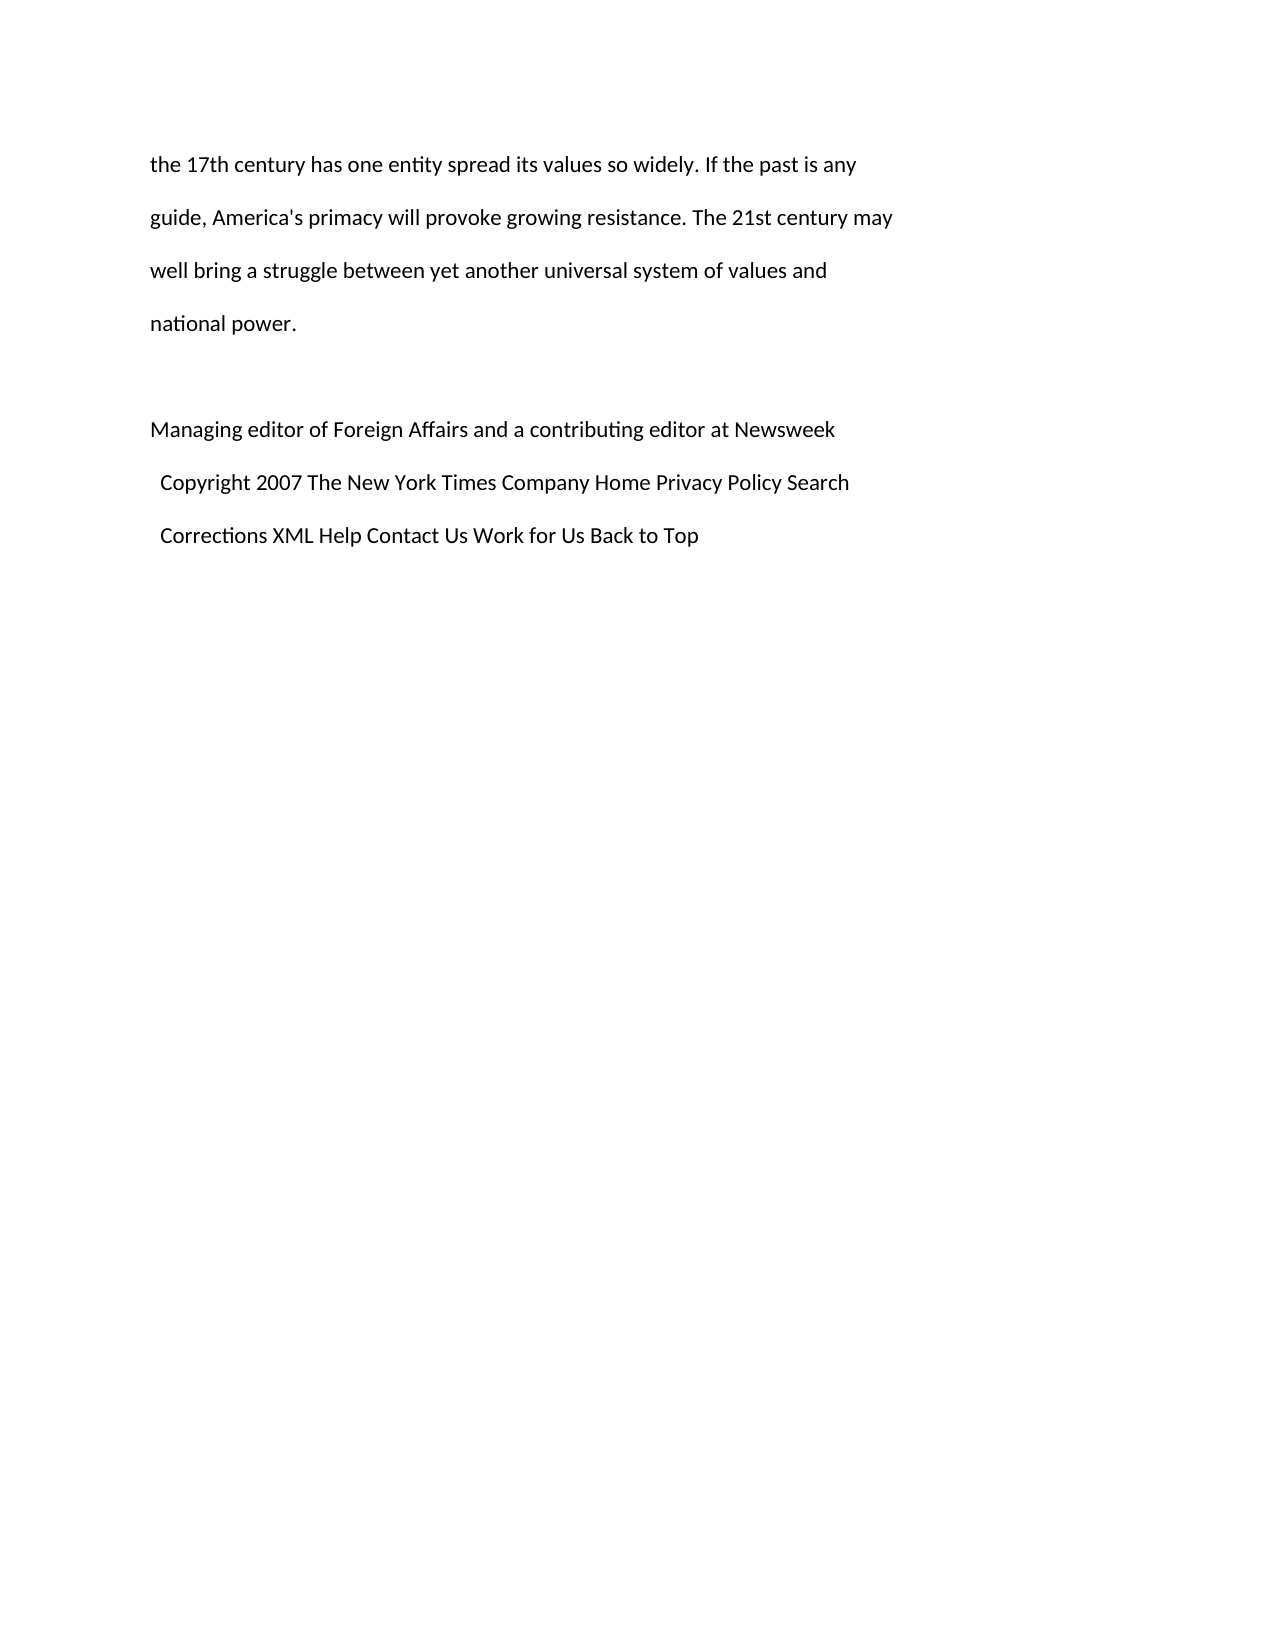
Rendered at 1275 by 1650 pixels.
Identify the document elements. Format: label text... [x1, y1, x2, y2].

text national power. [150, 309, 1125, 337]
text the 17th century has one entity spread its values so widely. If the past is any [150, 150, 1125, 178]
text Managing editor of Foreign Affairs and a contributing editor at Newsweek [150, 415, 1125, 443]
text Corrections XML Help Contact Us Work for Us Back to Top [150, 521, 1125, 549]
text guide, America's primacy will provoke growing resistance. The 21st century may [150, 203, 1125, 231]
text well bring a struggle between yet another universal system of values and [150, 256, 1125, 284]
text Copyright 2007 The New York Times Company Home Privacy Policy Search [150, 468, 1125, 496]
